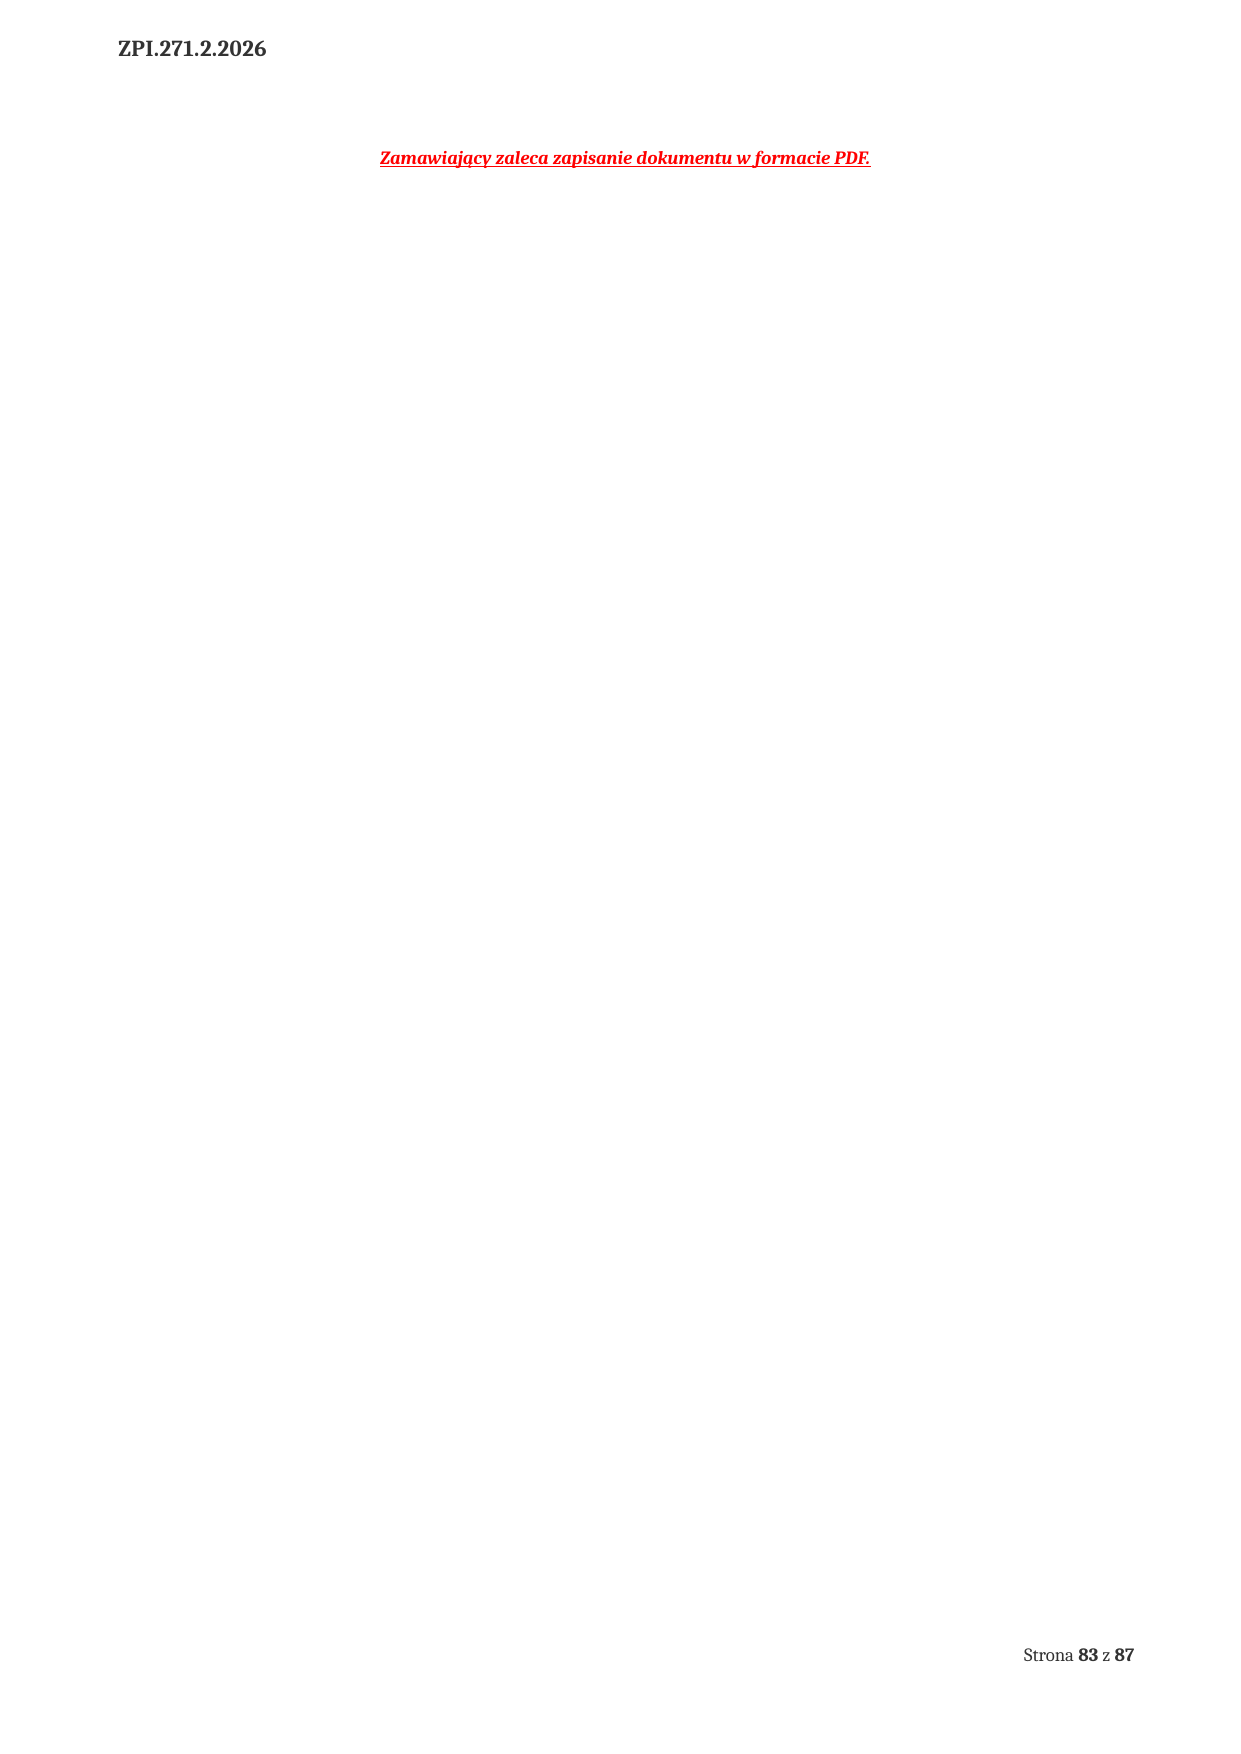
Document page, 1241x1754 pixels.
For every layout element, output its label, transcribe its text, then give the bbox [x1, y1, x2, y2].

text Zamawiający zaleca zapisanie dokumentu w formacie PDF. [118, 148, 1134, 169]
